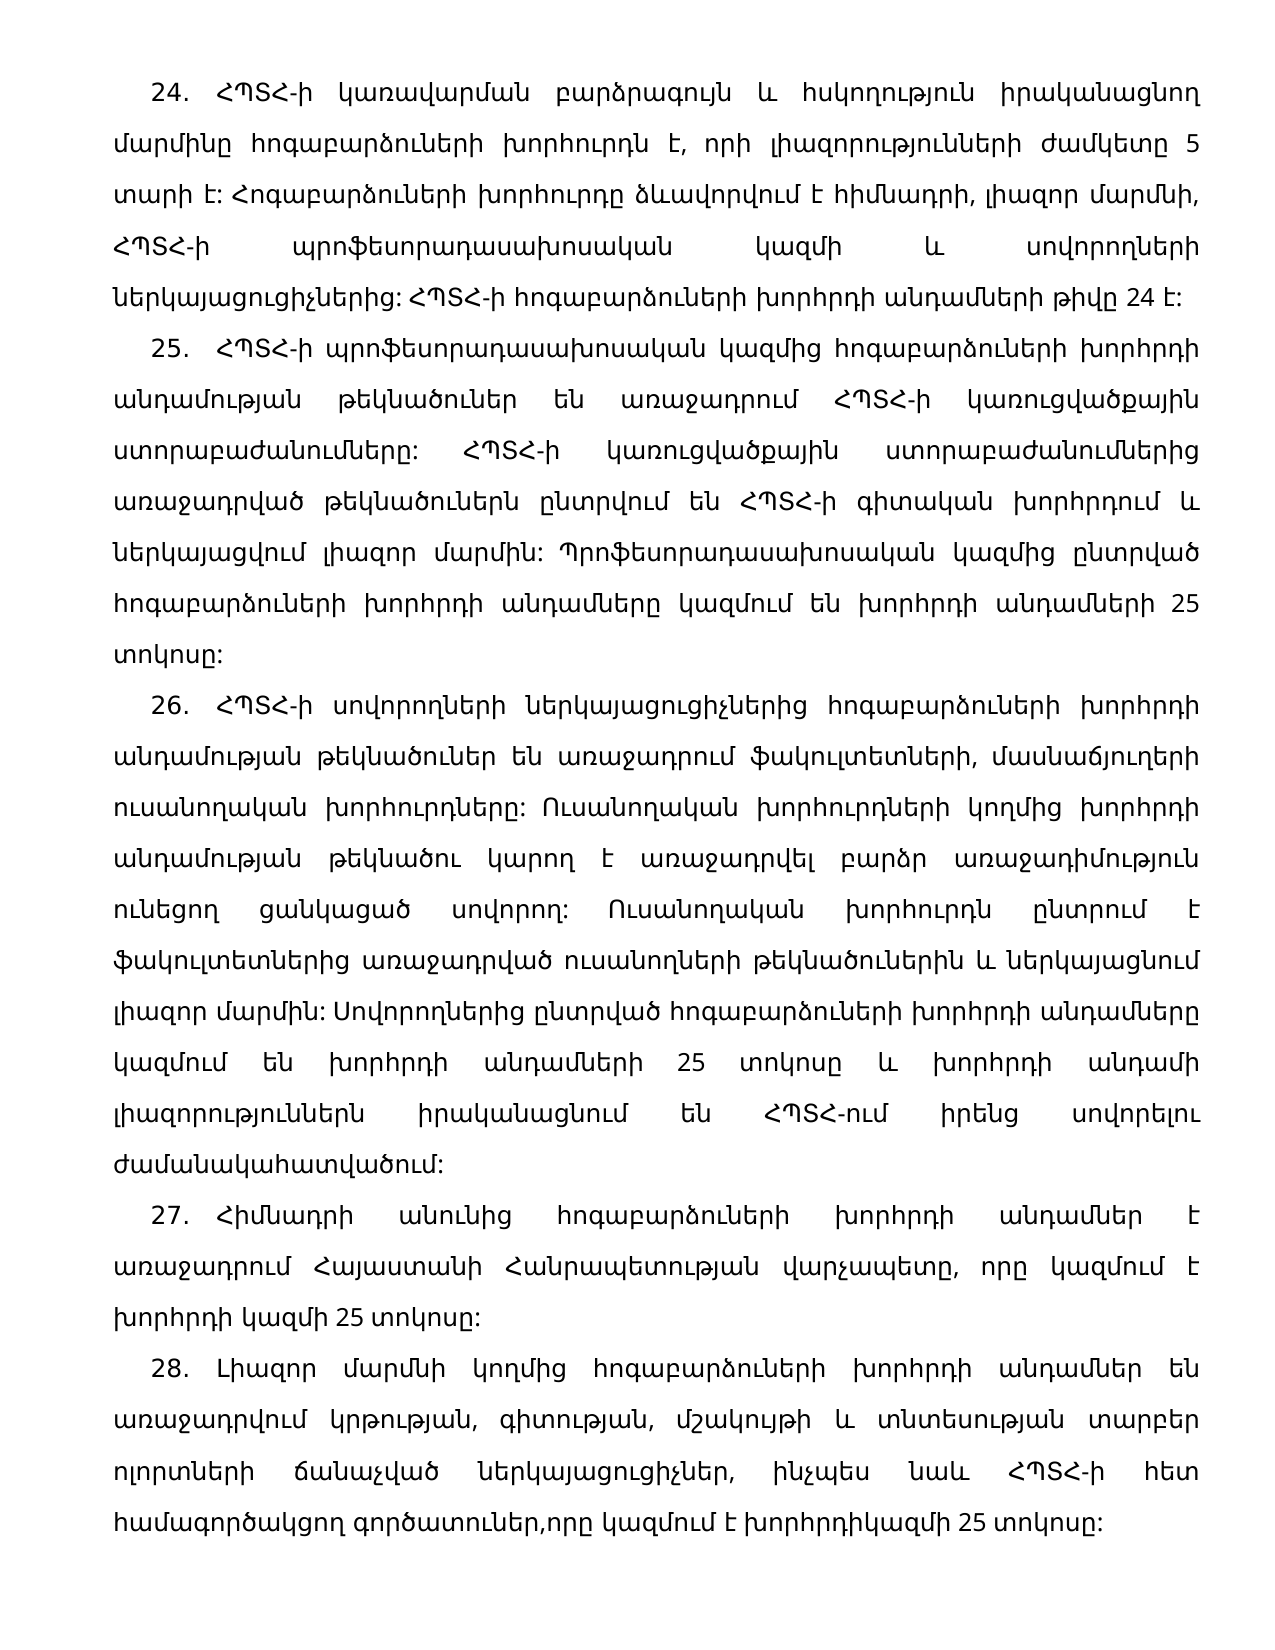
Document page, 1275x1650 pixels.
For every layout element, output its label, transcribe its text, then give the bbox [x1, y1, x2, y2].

list ՀՊՏՀ-ի կառավարման բարձրագույն և հսկողություն իրականացնող մարմինը հոգաբարձուների խորհուրդն է, որի լիազորությունների ժամկետը 5 տարի է: Հոգաբարձուների խորհուրդը ձևավորվում է հիմնադրի, լիազոր մարմնի, ՀՊՏՀ-ի պրոֆեսորադասախոսական կազմի և սովորողների ներկայացուցիչներից: ՀՊՏՀ-ի հոգաբարձուների խորհրդի անդամների թիվը 24 է: [113, 75, 1200, 313]
list Հիմնադրի անունից հոգաբարձուների խորհրդի անդամներ է առաջադրում Հայաստանի Հանրապետության վարչապետը, որը կազմում է խորհրդի կազմի 25 տոկոսը: [113, 1198, 1200, 1334]
list ՀՊՏՀ-ի սովորողների ներկայացուցիչներից հոգաբարձուների խորհրդի անդամության թեկնածուներ են առաջադրում ֆակուլտետների, մասնաճյուղերի ուսանողական խորհուրդները: Ուսանողական խորհուրդների կողմից խորհրդի անդամության թեկնածու կարող է առաջադրվել բարձր առաջադիմություն ունեցող ցանկացած սովորող: Ուսանողական խորհուրդն ընտրում է ֆակուլտետներից առաջադրված ուսանողների թեկնածուներին և ներկայացնում լիազոր մարմին: Սովորողներից ընտրված հոգաբարձուների խորհրդի անդամները կազմում են խորհրդի անդամների 25 տոկոսը և խորհրդի անդամի լիազորություններն իրականացնում են ՀՊՏՀ-ում իրենց սովորելու ժամանակահատվածում: [113, 687, 1200, 1181]
list ՀՊՏՀ-ի պրոֆեսորադասախոսական կազմից հոգաբարձուների խորհրդի անդամության թեկնածուներ են առաջադրում ՀՊՏՀ-ի կառուցվածքային ստորաբաժանումները: ՀՊՏՀ-ի կառուցվածքային ստորաբաժանումներից առաջադրված թեկնածուներն ընտրվում են ՀՊՏՀ-ի գիտական խորհրդում և ներկայացվում լիազոր մարմին: Պրոֆեսորադասախոսական կազմից ընտրված հոգաբարձուների խորհրդի անդամները կազմում են խորհրդի անդամների 25 տոկոսը: [113, 330, 1200, 671]
list Լիազոր մարմնի կողմից հոգաբարձուների խորհրդի անդամներ են առաջադրվում կրթության, գիտության, մշակույթի և տնտեսության տարբեր ոլորտների ճանաչված ներկայացուցիչներ, ինչպես նաև ՀՊՏՀ-ի հետ համագործակցող գործատուներ,որը կազմում է խորհրդիկազմի 25 տոկոսը: [113, 1351, 1200, 1538]
